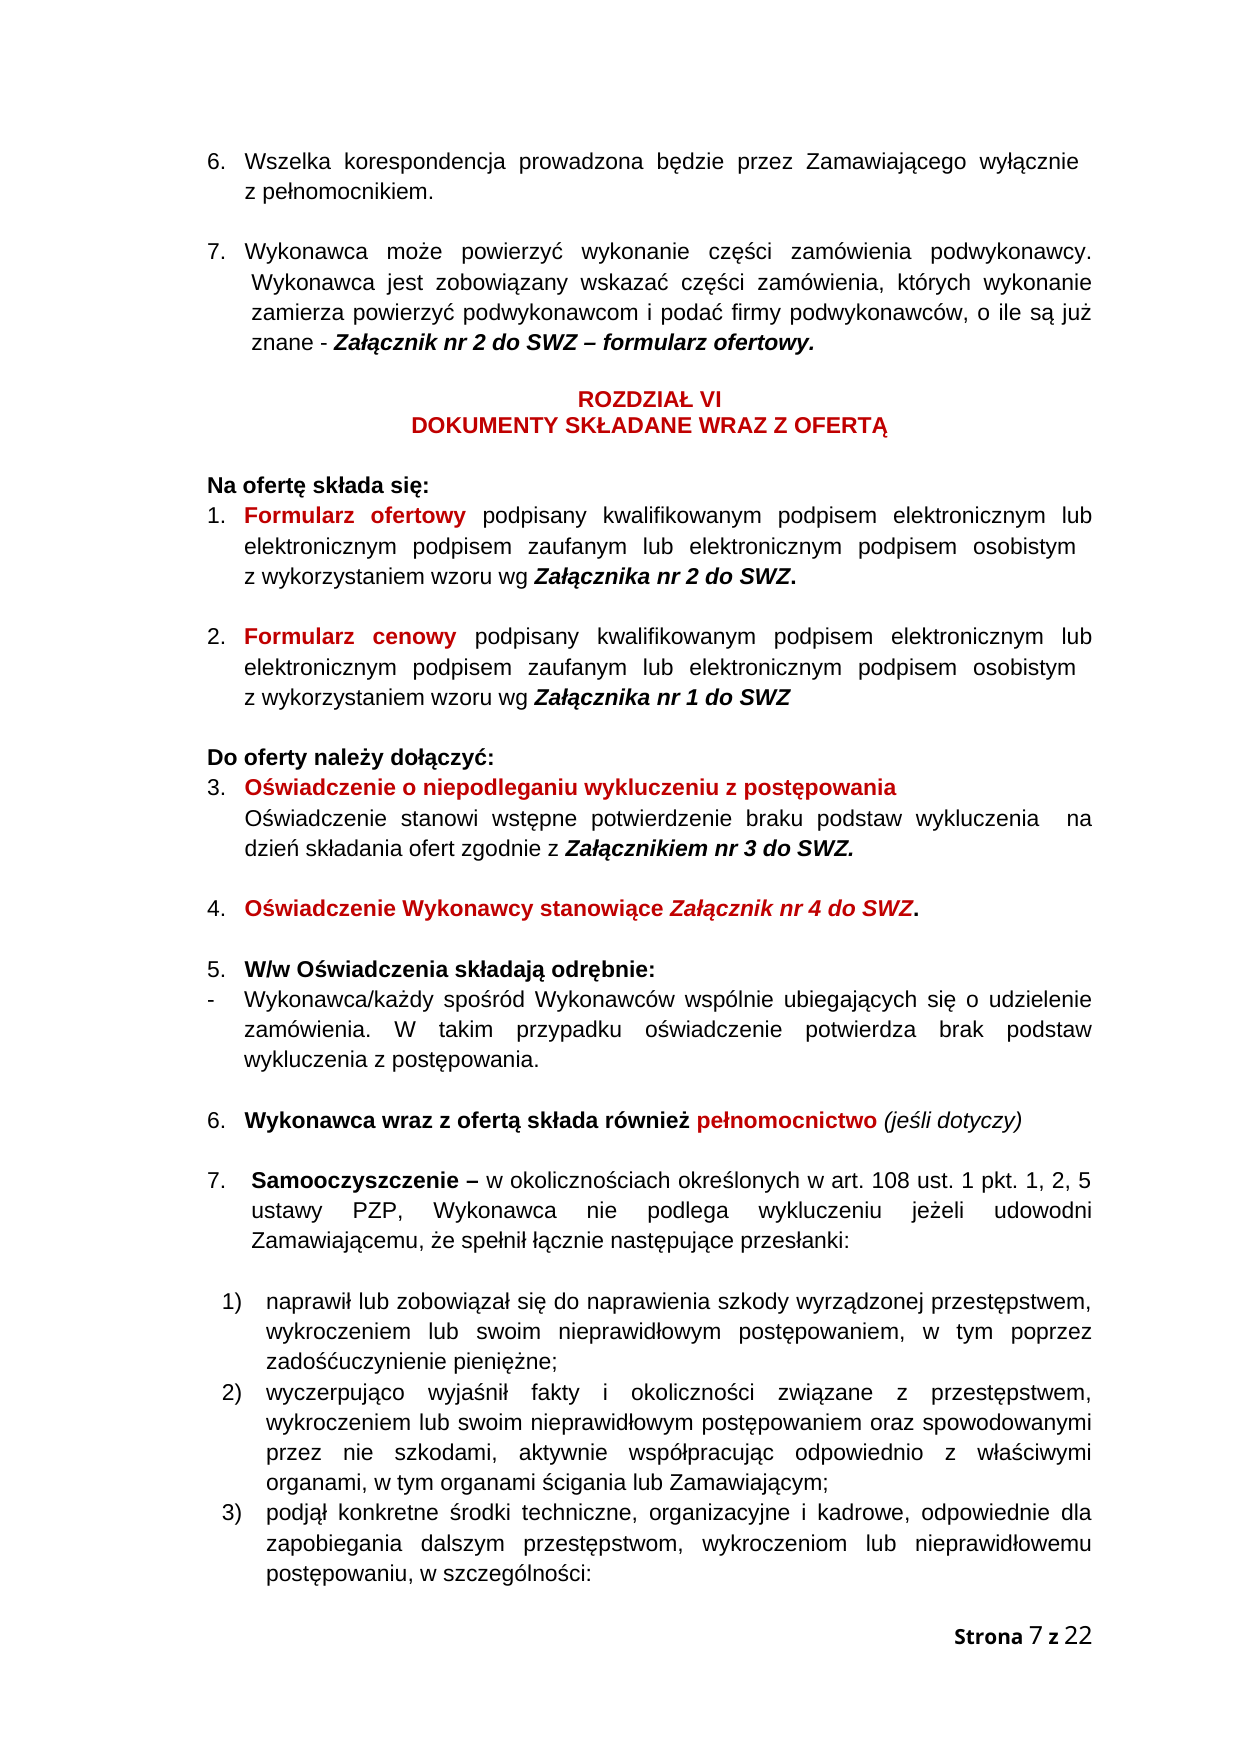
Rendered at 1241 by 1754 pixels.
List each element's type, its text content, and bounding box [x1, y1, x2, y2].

title Na ofertę składa się: [207, 472, 1092, 499]
title Oświadczenie Wykonawcy stanowiące Załącznik nr 4 do SWZ. [207, 895, 1092, 922]
list Wykonawca może powierzyć wykonanie części zamówienia podwykonawcy. Wykonawca jest zobowiązany wskazać części zamówienia, których wykonanie zamierza powierzyć podwykonawcom i podać firmy podwykonawców, o ile są już znane - Załącznik nr 2 do SWZ – formularz ofertowy. [207, 238, 1092, 355]
list Samooczyszczenie – w okolicznościach określonych w art. 108 ust. 1 pkt. 1, 2, 5 ustawy PZP, Wykonawca nie podlega wykluczeniu jeżeli udowodni Zamawiającemu, że spełnił łącznie następujące przesłanki: [207, 1167, 1092, 1254]
list Wykonawca/każdy spośród Wykonawców wspólnie ubiegających się o udzielenie zamówienia. W takim przypadku oświadczenie potwierdza brak podstaw wykluczenia z postępowania. [207, 986, 1092, 1073]
list Wszelka korespondencja prowadzona będzie przez Zamawiającego wyłącznie z pełnomocnikiem. [207, 148, 1092, 204]
list Formularz cenowy podpisany kwalifikowanym podpisem elektronicznym lub elektronicznym podpisem zaufanym lub elektronicznym podpisem osobistym z wykorzystaniem wzoru wg Załącznika nr 1 do SWZ [207, 623, 1092, 710]
list naprawił lub zobowiązał się do naprawienia szkody wyrządzonej przestępstwem, wykroczeniem lub swoim nieprawidłowym postępowaniem, w tym poprzez zadośćuczynienie pieniężne; [222, 1288, 1092, 1375]
list Oświadczenie o niepodleganiu wykluczeniu z postępowania [207, 774, 1092, 801]
title DOKUMENTY SKŁADANE WRAZ Z OFERTĄ [207, 412, 1092, 438]
list Oświadczenie stanowi wstępne potwierdzenie braku podstaw wykluczenia na dzień składania ofert zgodnie z Załącznikiem nr 3 do SWZ. [244, 804, 1092, 861]
list Formularz ofertowy podpisany kwalifikowanym podpisem elektronicznym lub elektronicznym podpisem zaufanym lub elektronicznym podpisem osobistym z wykorzystaniem wzoru wg Załącznika nr 2 do SWZ. [207, 502, 1092, 589]
list Wykonawca wraz z ofertą składa również pełnomocnictwo (jeśli dotyczy) [207, 1107, 1092, 1133]
list Do oferty należy dołączyć: [207, 744, 1092, 771]
list wyczerpująco wyjaśnił fakty i okoliczności związane z przestępstwem, wykroczeniem lub swoim nieprawidłowym postępowaniem oraz spowodowanymi przez nie szkodami, aktywnie współpracując odpowiednio z właściwymi organami, w tym organami ścigania lub Zamawiającym; [222, 1378, 1092, 1496]
title ROZDZIAŁ VI [207, 386, 1092, 412]
list W/w Oświadczenia składają odrębnie: [207, 956, 1092, 982]
list podjął konkretne środki techniczne, organizacyjne i kadrowe, odpowiednie dla zapobiegania dalszym przestępstwom, wykroczeniom lub nieprawidłowemu postępowaniu, w szczególności: [222, 1499, 1092, 1586]
